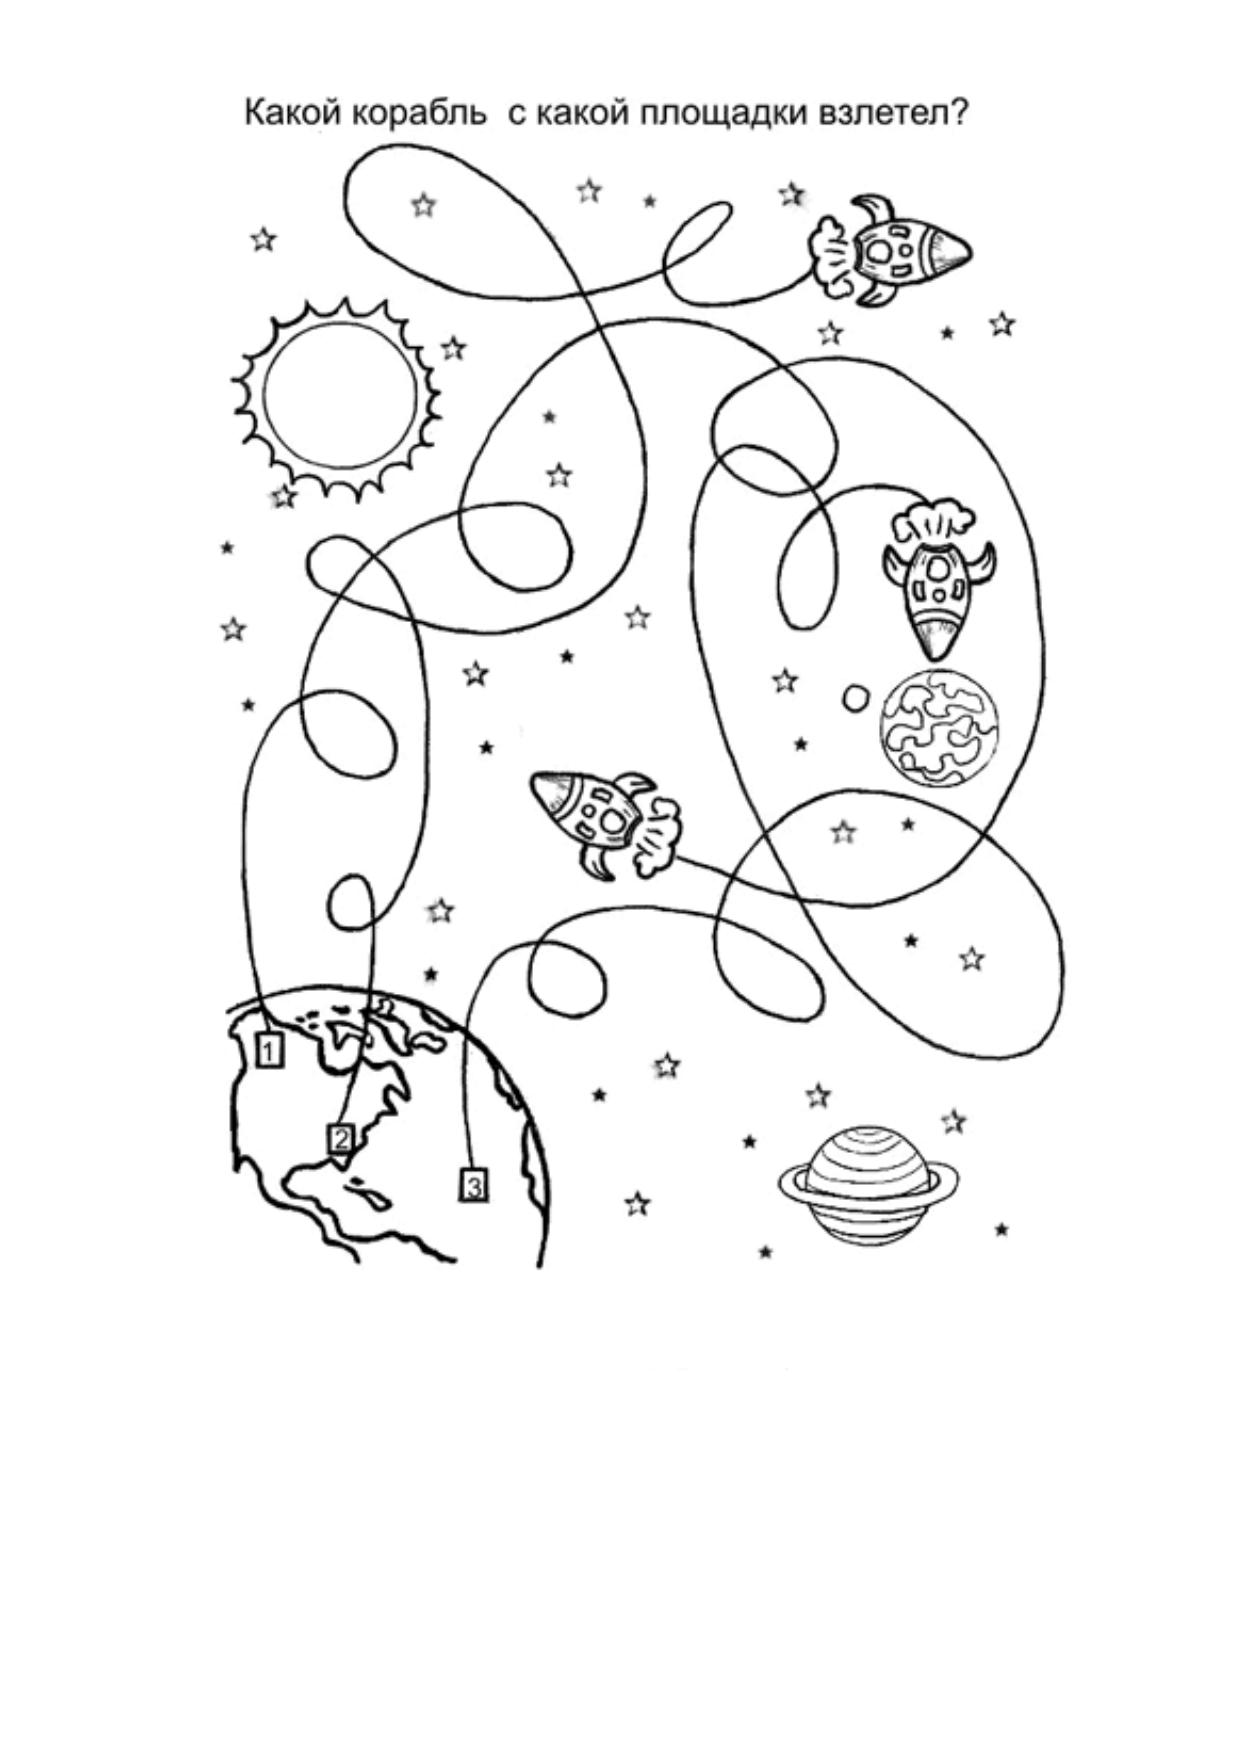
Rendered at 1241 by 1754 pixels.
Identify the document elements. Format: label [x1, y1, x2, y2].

picture [75, 75, 1140, 1396]
